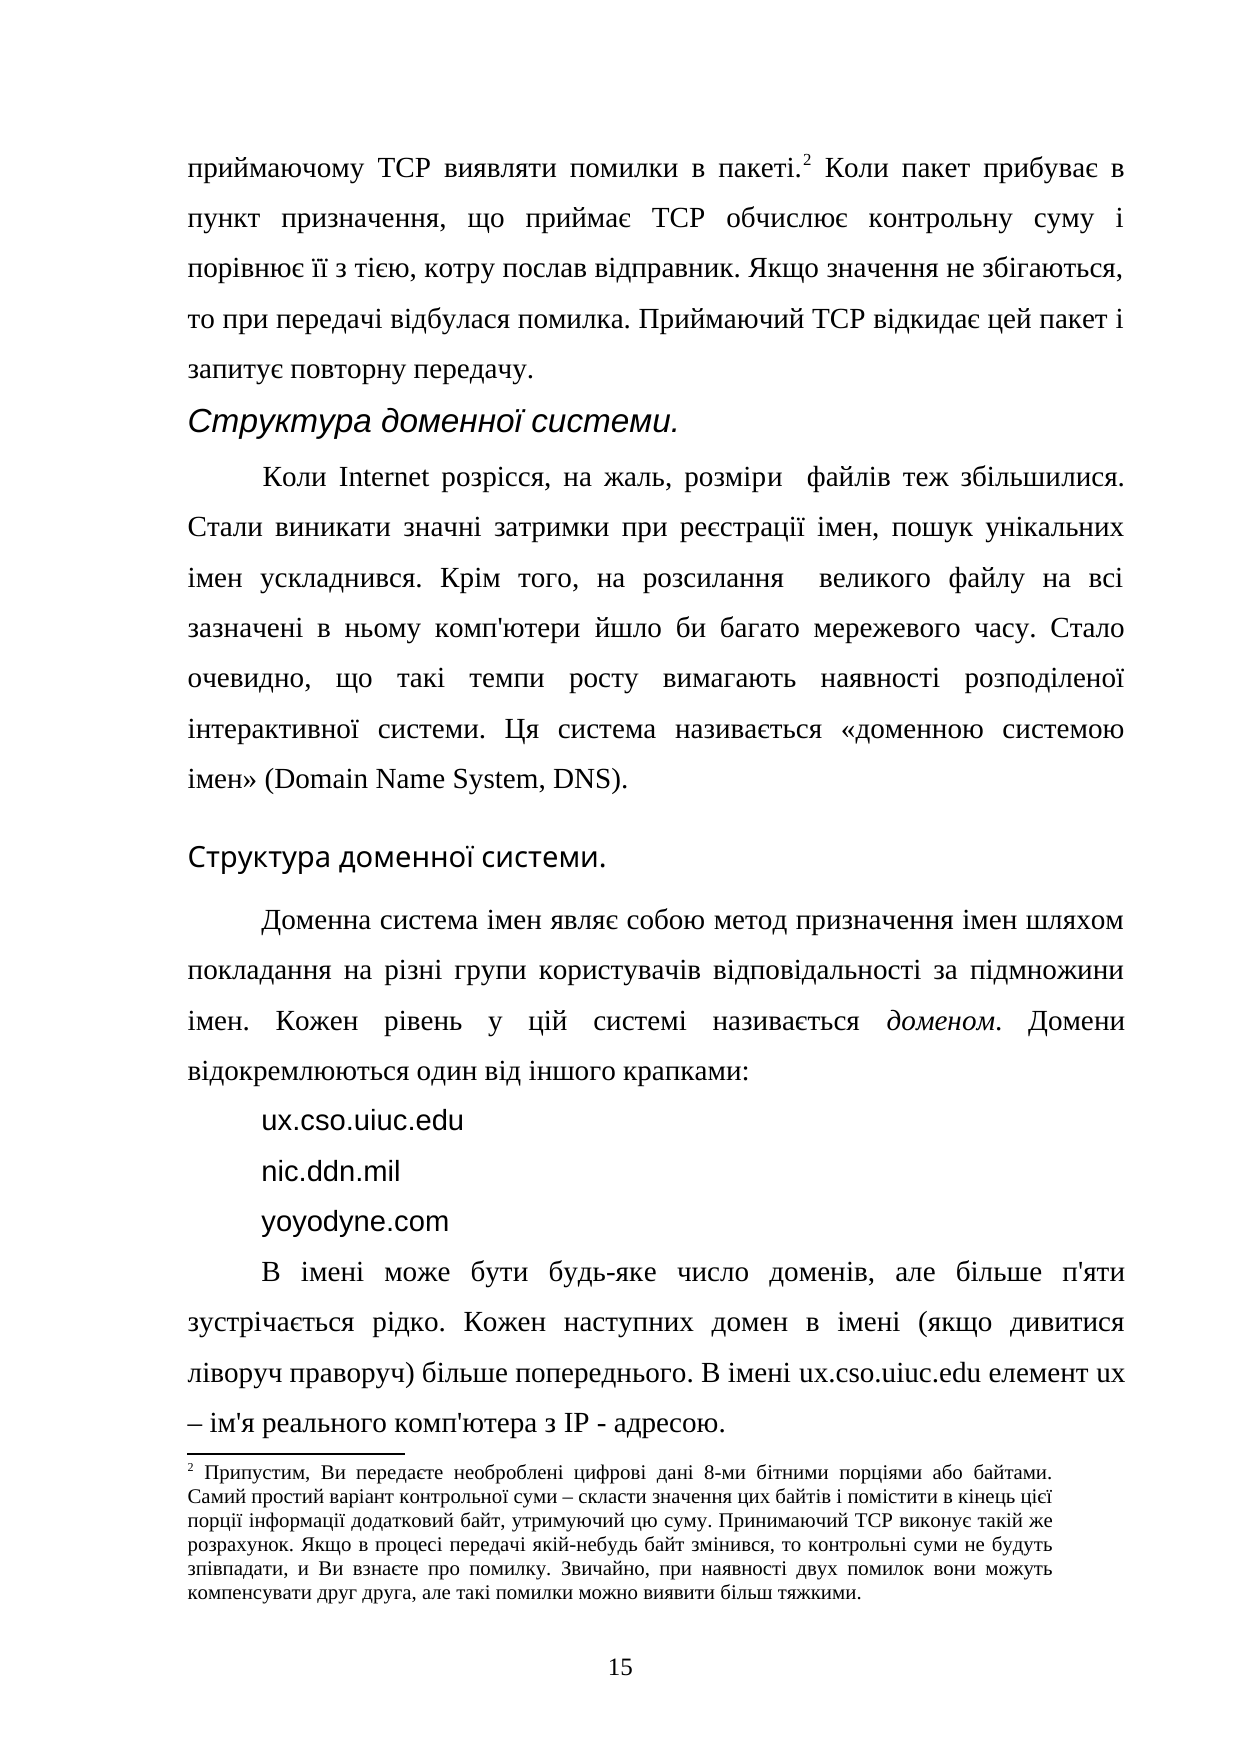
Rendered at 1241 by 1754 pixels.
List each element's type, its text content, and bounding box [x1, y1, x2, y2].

text yoyodyne.com [187, 1204, 1125, 1237]
subtitle Структура доменної системи. [187, 836, 1125, 876]
text Структура доменної системи. [187, 402, 1125, 440]
text ux.cso.uiuc.edu [187, 1103, 1125, 1137]
text В імені може бути будь-яке число доменів, але більше п'яти зустрічається рідко. Кожен наступних домен в імені (якщо дивитися ліворуч праворуч) більше попереднього. В імені ux.cso.uiuc.edu елемент ux – ім'я реального комп'ютера з IP - адресою. [187, 1254, 1125, 1439]
text Доменна система імен являє собою метод призначення імен шляхом покладання на різні групи користувачів відповідальності за підмножини імен. Кожен рівень у цій системі називається доменом. Домени відокремлюються один від іншого крапками: [187, 902, 1125, 1087]
text nic.ddn.mil [187, 1154, 1125, 1187]
text Коли Internet розрісся, на жаль, розміри файлів теж збільшилися. Стали виникати значні затримки при реєстрації імен, пошук унікальних імен ускладнився. Крім того, на розсилання великого файлу на всі зазначені в ньому комп'ютери йшло би багато мережевого часу. Стало очевидно, що такі темпи росту вимагають наявності розподіленої інтерактивної системи. Ця система називається «доменною системою імен» (Domain Name System, DNS). [187, 459, 1125, 794]
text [187, 150, 1125, 385]
